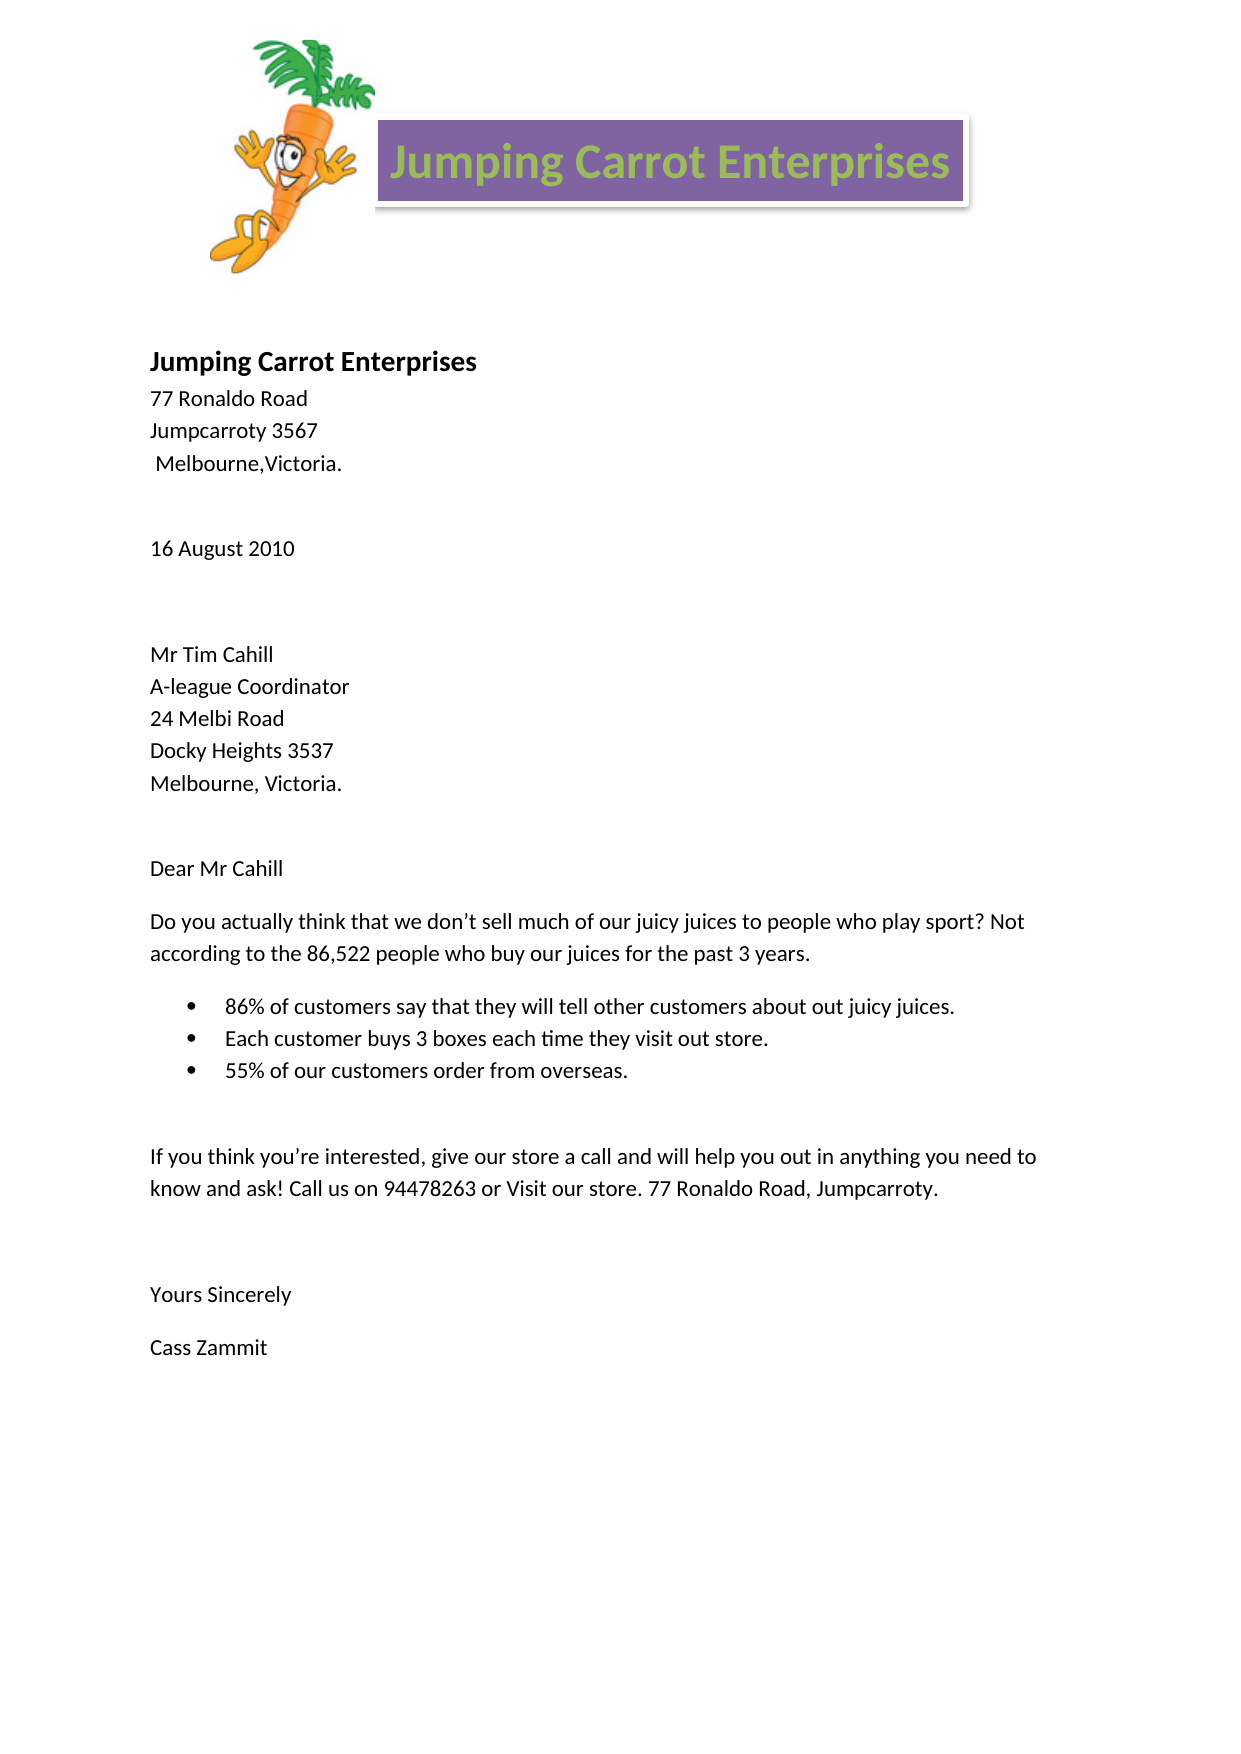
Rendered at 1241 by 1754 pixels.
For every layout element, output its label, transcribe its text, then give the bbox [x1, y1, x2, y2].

list 55% of our customers order from overseas. [187, 1057, 1090, 1117]
text Cass Zammit [150, 1333, 1090, 1361]
text If you think you’re interested, give our store a call and will help you out in anything you need to know and ask! Call us on 94478263 or Visit our store. 77 Ronaldo Road, Jumpcarroty. [150, 1142, 1090, 1202]
list Each customer buys 3 boxes each time they visit out store. [187, 1024, 1090, 1052]
picture [210, 39, 375, 274]
text Jumpcarroty 3567 [150, 417, 1090, 444]
text Docky Heights 3537 [150, 737, 1090, 764]
text Melbourne,Victoria. [150, 449, 1090, 477]
text A-league Coordinator [150, 672, 1090, 700]
text Yours Sincerely [150, 1280, 1090, 1308]
text Melbourne, Victoria. [150, 769, 1090, 797]
text Dear Mr Cahill [150, 854, 1090, 882]
text 16 August 2010 [150, 534, 1090, 562]
text 77 Ronaldo Road [150, 384, 1090, 412]
text Mr Tim Cahill [150, 640, 1090, 668]
text Jumping Carrot Enterprises [150, 89, 1090, 379]
list 86% of customers say that they will tell other customers about out juicy juices. [187, 992, 1090, 1020]
text Do you actually think that we don’t sell much of our juicy juices to people who play sport? Not according to the 86,522 people who buy our juices for the past 3 years. [150, 907, 1090, 967]
text 24 Melbi Road [150, 704, 1090, 732]
